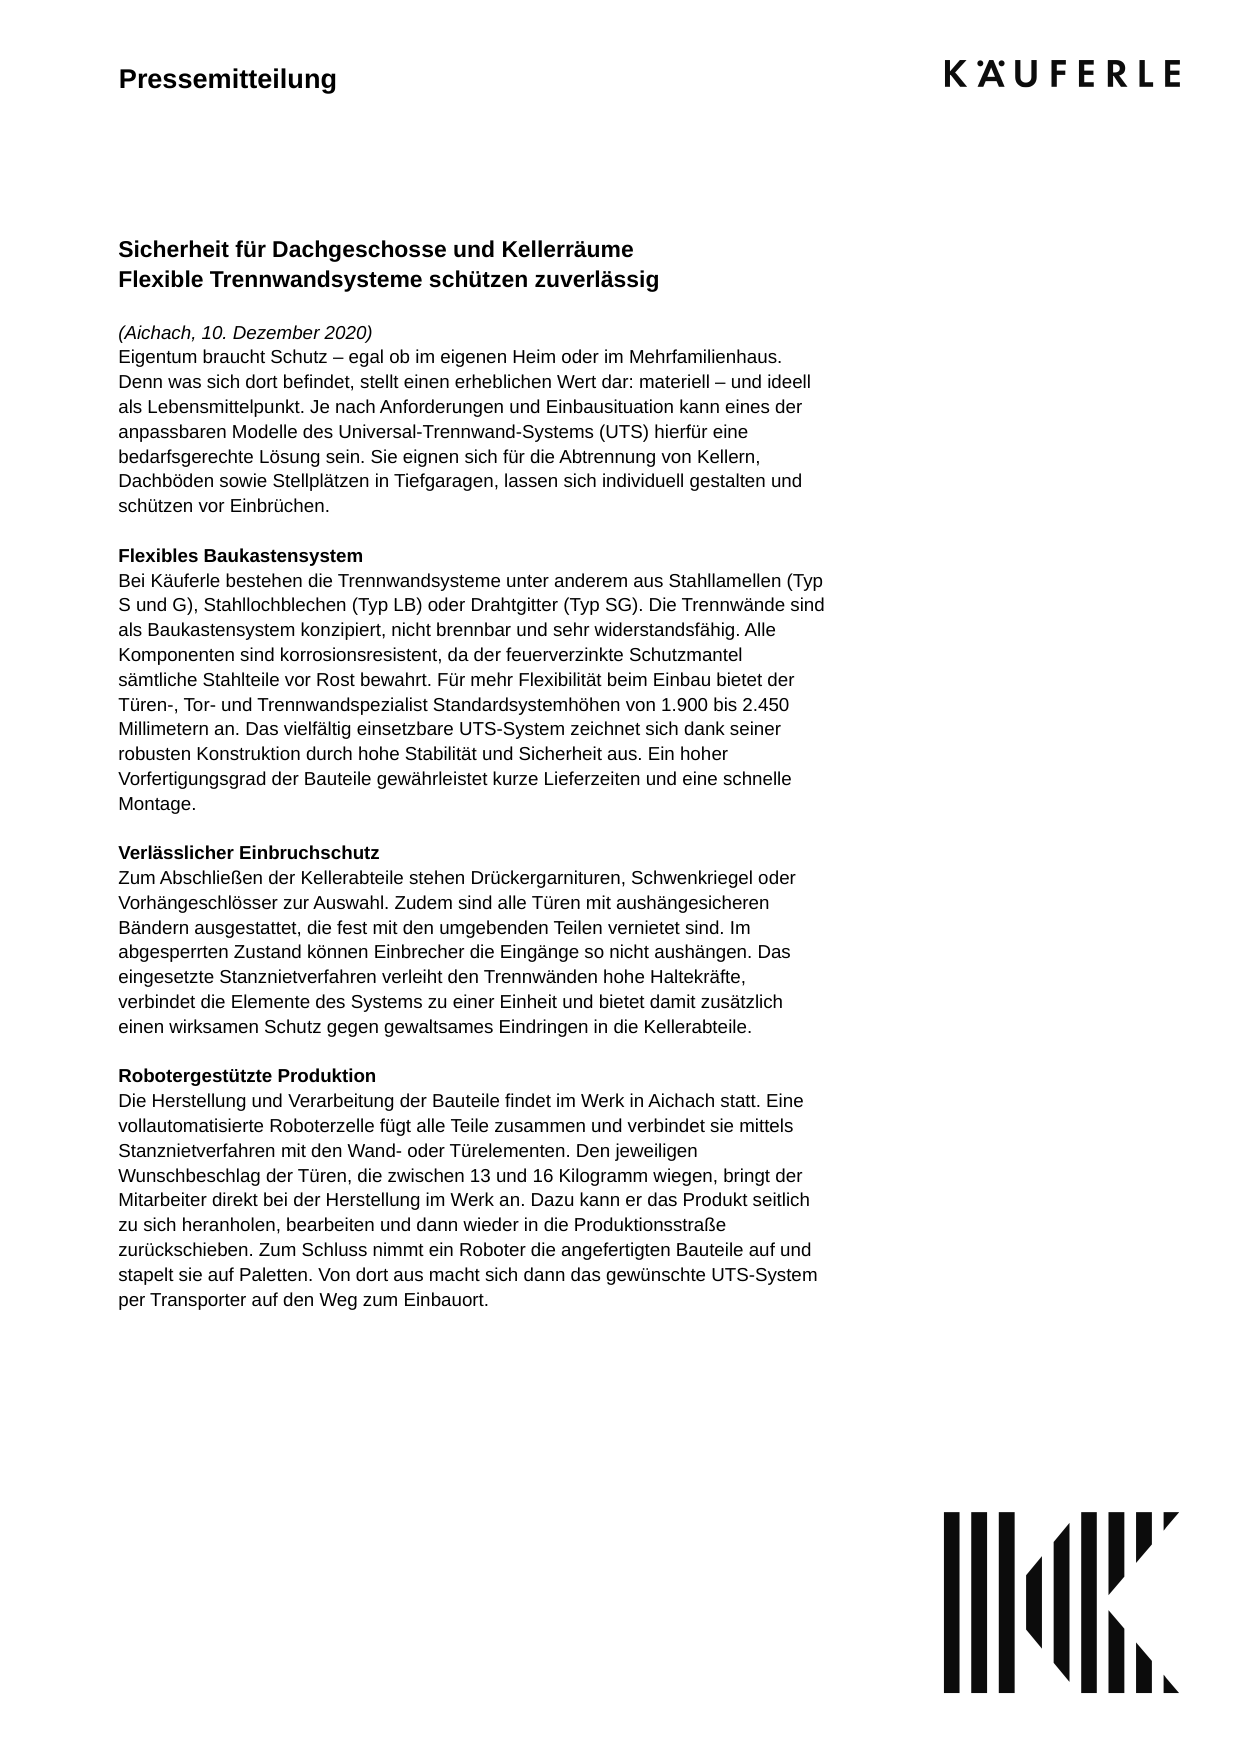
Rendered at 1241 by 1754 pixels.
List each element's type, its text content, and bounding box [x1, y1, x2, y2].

text Verlässlicher Einbruchschutz [118, 842, 827, 864]
text Flexibles Baukastensystem [118, 544, 827, 566]
text Zum Abschließen der Kellerabteile stehen Drückergarnituren, Schwenkriegel oder Vorhängeschlösser zur Auswahl. Zudem sind alle Türen mit aushängesicheren Bändern ausgestattet, die fest mit den umgebenden Teilen vernietet sind. Im abgesperrten Zustand können Einbrecher die Eingänge so nicht aushängen. Das eingesetzte Stanznietverfahren verleiht den Trennwänden hohe Haltekräfte, verbindet die Elemente des Systems zu einer Einheit und bietet damit zusätzlich einen wirksamen Schutz gegen gewaltsames Eindringen in die Kellerabteile. [118, 867, 827, 1037]
text Die Herstellung und Verarbeitung der Bauteile findet im Werk in Aichach statt. Eine vollautomatisierte Roboterzelle fügt alle Teile zusammen und verbindet sie mittels Stanznietverfahren mit den Wand- oder Türelementen. Den jeweiligen Wunschbeschlag der Türen, die zwischen 13 und 16 Kilogramm wiegen, bringt der Mitarbeiter direkt bei der Herstellung im Werk an. Dazu kann er das Produkt seitlich zu sich heranholen, bearbeiten und dann wieder in die Produktionsstraße zurückschieben. Zum Schluss nimmt ein Roboter die angefertigten Bauteile auf und stapelt sie auf Paletten. Von dort aus macht sich dann das gewünschte UTS-System per Transporter auf den Weg zum Einbauort. [118, 1090, 827, 1310]
text (Aichach, 10. Dezember 2020) [118, 321, 709, 343]
text Flexible Trennwandsysteme schützen zuverlässig [118, 266, 709, 293]
picture [868, 1456, 1238, 1752]
picture [3, 1, 1239, 147]
text Sicherheit für Dachgeschosse und Kellerräume [118, 236, 709, 263]
text Robotergestützte Produktion [118, 1065, 827, 1087]
text Eigentum braucht Schutz – egal ob im eigenen Heim oder im Mehrfamilienhaus. Denn was sich dort befindet, stellt einen erheblichen Wert dar: materiell – und ideell als Lebensmittelpunkt. Je nach Anforderungen und Einbausituation kann eines der anpassbaren Modelle des Universal-Trennwand-Systems (UTS) hierfür eine bedarfsgerechte Lösung sein. Sie eignen sich für die Abtrennung von Kellern, Dachböden sowie Stellplätzen in Tiefgaragen, lassen sich individuell gestalten und schützen vor Einbrüchen. [118, 346, 827, 517]
text Bei Käuferle bestehen die Trennwandsysteme unter anderem aus Stahllamellen (Typ S und G), Stahllochblechen (Typ LB) oder Drahtgitter (Typ SG). Die Trennwände sind als Baukastensystem konzipiert, nicht brennbar und sehr widerstandsfähig. Alle Komponenten sind korrosionsresistent, da der feuerverzinkte Schutzmantel sämtliche Stahlteile vor Rost bewahrt. Für mehr Flexibilität beim Einbau bietet der Türen-, Tor- und Trennwandspezialist Standardsystemhöhen von 1.900 bis 2.450 Millimetern an. Das vielfältig einsetzbare UTS-System zeichnet sich dank seiner robusten Konstruktion durch hohe Stabilität und Sicherheit aus. Ein hoher Vorfertigungsgrad der Bauteile gewährleistet kurze Lieferzeiten und eine schnelle Montage. [118, 569, 827, 814]
